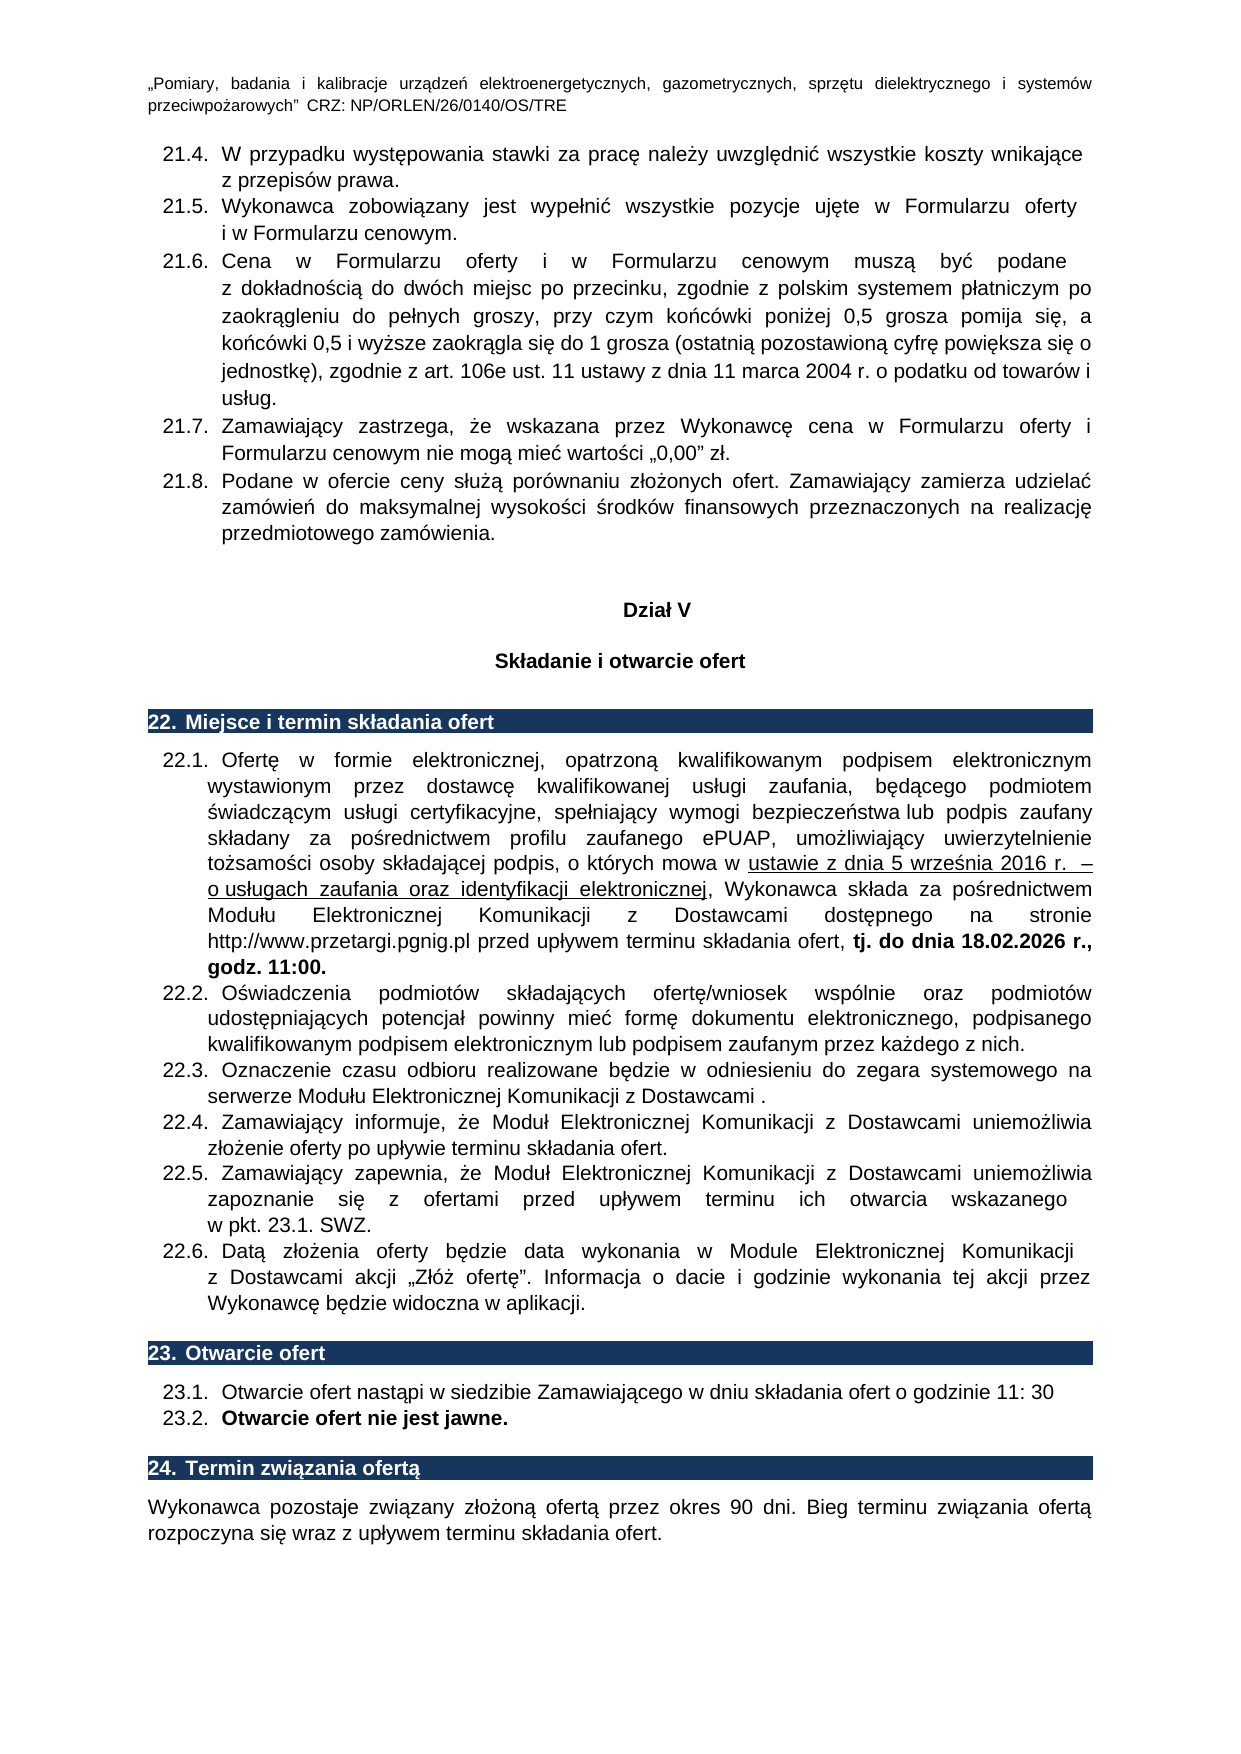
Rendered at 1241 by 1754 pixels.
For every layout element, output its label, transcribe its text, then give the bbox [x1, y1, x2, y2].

text W przypadku występowania stawki za pracę należy uwzględnić wszystkie koszty wnikające z przepisów prawa. [162, 142, 1093, 192]
text Cena w Formularzu oferty i w Formularzu cenowym muszą być podane z dokładnością do dwóch miejsc po przecinku, zgodnie z polskim systemem płatniczym po zaokrągleniu do pełnych groszy, przy czym końcówki poniżej 0,5 grosza pomija się, a końcówki 0,5 i wyższe zaokrągla się do 1 grosza (ostatnią pozostawioną cyfrę powiększa się o jednostkę), zgodnie z art. 106e ust. 11 ustawy z dnia 11 marca 2004 r. o podatku od towarów i usług. [162, 249, 1093, 410]
text Podane w ofercie ceny służą porównaniu złożonych ofert. Zamawiający zamierza udzielać zamówień do maksymalnej wysokości środków finansowych przeznaczonych na realizację przedmiotowego zamówienia. [162, 469, 1093, 544]
text Otwarcie ofert nastąpi w siedzibie Zamawiającego w dniu składania ofert o godzinie 11: 30 [162, 1379, 1093, 1403]
text Oświadczenia podmiotów składających ofertę/wniosek wspólnie oraz podmiotów udostępniających potencjał powinny mieć formę dokumentu elektronicznego, podpisanego kwalifikowanym podpisem elektronicznym lub podpisem zaufanym przez każdego z nich. [162, 980, 1093, 1056]
text Ofertę w formie elektronicznej, opatrzoną kwalifikowanym podpisem elektronicznym wystawionym przez dostawcę kwalifikowanej usługi zaufania, będącego podmiotem świadczącym usługi certyfikacyjne, spełniający wymogi bezpieczeństwa lub podpis zaufany składany za pośrednictwem profilu zaufanego ePUAP, umożliwiający uwierzytelnienie tożsamości osoby składającej podpis, o których mowa w ustawie z dnia 5 września 2016 r. – o usługach zaufania oraz identyfikacji elektronicznej, Wykonawca składa za pośrednictwem Modułu Elektronicznej Komunikacji z Dostawcami dostępnego na stronie http://www.przetargi.pgnig.pl przed upływem terminu składania ofert, tj. do dnia 18.02.2026 r., godz. 11:00. [162, 748, 1093, 978]
text Zamawiający zapewnia, że Moduł Elektronicznej Komunikacji z Dostawcami uniemożliwia zapoznanie się z ofertami przed upływem terminu ich otwarcia wskazanego w pkt. 23.1. SWZ. [162, 1161, 1093, 1237]
text Oznaczenie czasu odbioru realizowane będzie w odniesieniu do zegara systemowego na serwerze Modułu Elektronicznej Komunikacji z Dostawcami . [162, 1058, 1093, 1108]
text Datą złożenia oferty będzie data wykonania w Module Elektronicznej Komunikacji z Dostawcami akcji „Złóż ofertę”. Informacja o dacie i godzinie wykonania tej akcji przez Wykonawcę będzie widoczna w aplikacji. [162, 1239, 1093, 1314]
text Zamawiający informuje, że Moduł Elektronicznej Komunikacji z Dostawcami uniemożliwia złożenie oferty po upływie terminu składania ofert. [162, 1109, 1093, 1159]
text Składanie i otwarcie ofert [148, 649, 1093, 673]
text Wykonawca pozostaje związany złożoną ofertą przez okres 90 dni. Bieg terminu związania ofertą rozpoczyna się wraz z upływem terminu składania ofert. [148, 1494, 1093, 1544]
text Zamawiający zastrzega, że wskazana przez Wykonawcę cena w Formularzu oferty i Formularzu cenowym nie mogą mieć wartości „0,00” zł. [162, 414, 1093, 465]
text Termin związania ofertą [148, 1456, 1093, 1480]
text Otwarcie ofert [148, 1341, 1093, 1365]
text Otwarcie ofert nie jest jawne. [162, 1405, 1093, 1429]
list Dział V [221, 598, 1093, 622]
text Wykonawca zobowiązany jest wypełnić wszystkie pozycje ujęte w Formularzu oferty i w Formularzu cenowym. [162, 194, 1093, 245]
text Miejsce i termin składania ofert [148, 709, 1093, 733]
